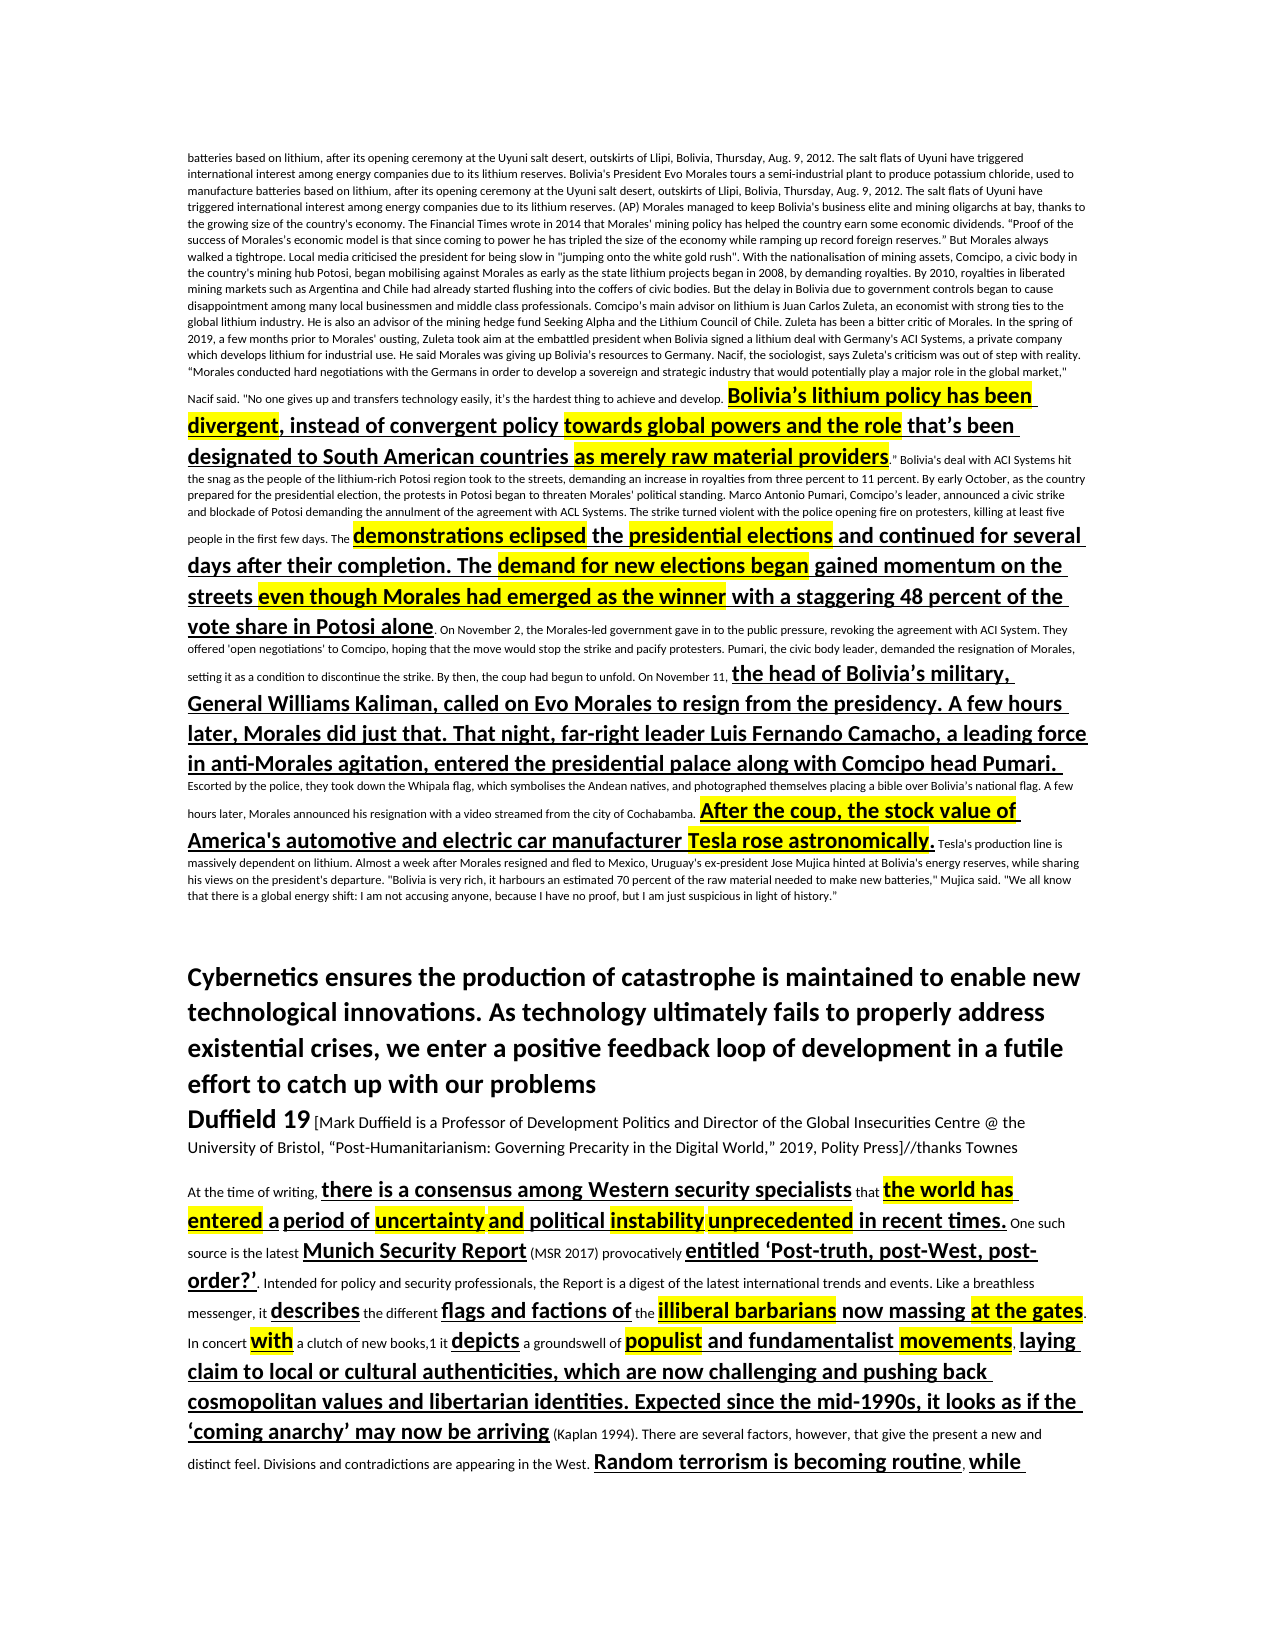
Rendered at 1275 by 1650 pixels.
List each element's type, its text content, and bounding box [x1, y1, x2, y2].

subtitle Cybernetics ensures the production of catastrophe is maintained to enable new technological innovations. As technology ultimately fails to properly address existential crises, we enter a positive feedback loop of development in a futile effort to catch up with our problems [187, 960, 1087, 1100]
text Duffield 19 [Mark Duffield is a Professor of Development Politics and Director of the Global Insecurities Centre @ the University of Bristol, “Post-Humanitarianism: Governing Precarity in the Digital World,” 2019, Polity Press]//thanks Townes [187, 1102, 1087, 1157]
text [187, 1176, 1087, 1476]
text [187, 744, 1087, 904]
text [187, 150, 1087, 743]
